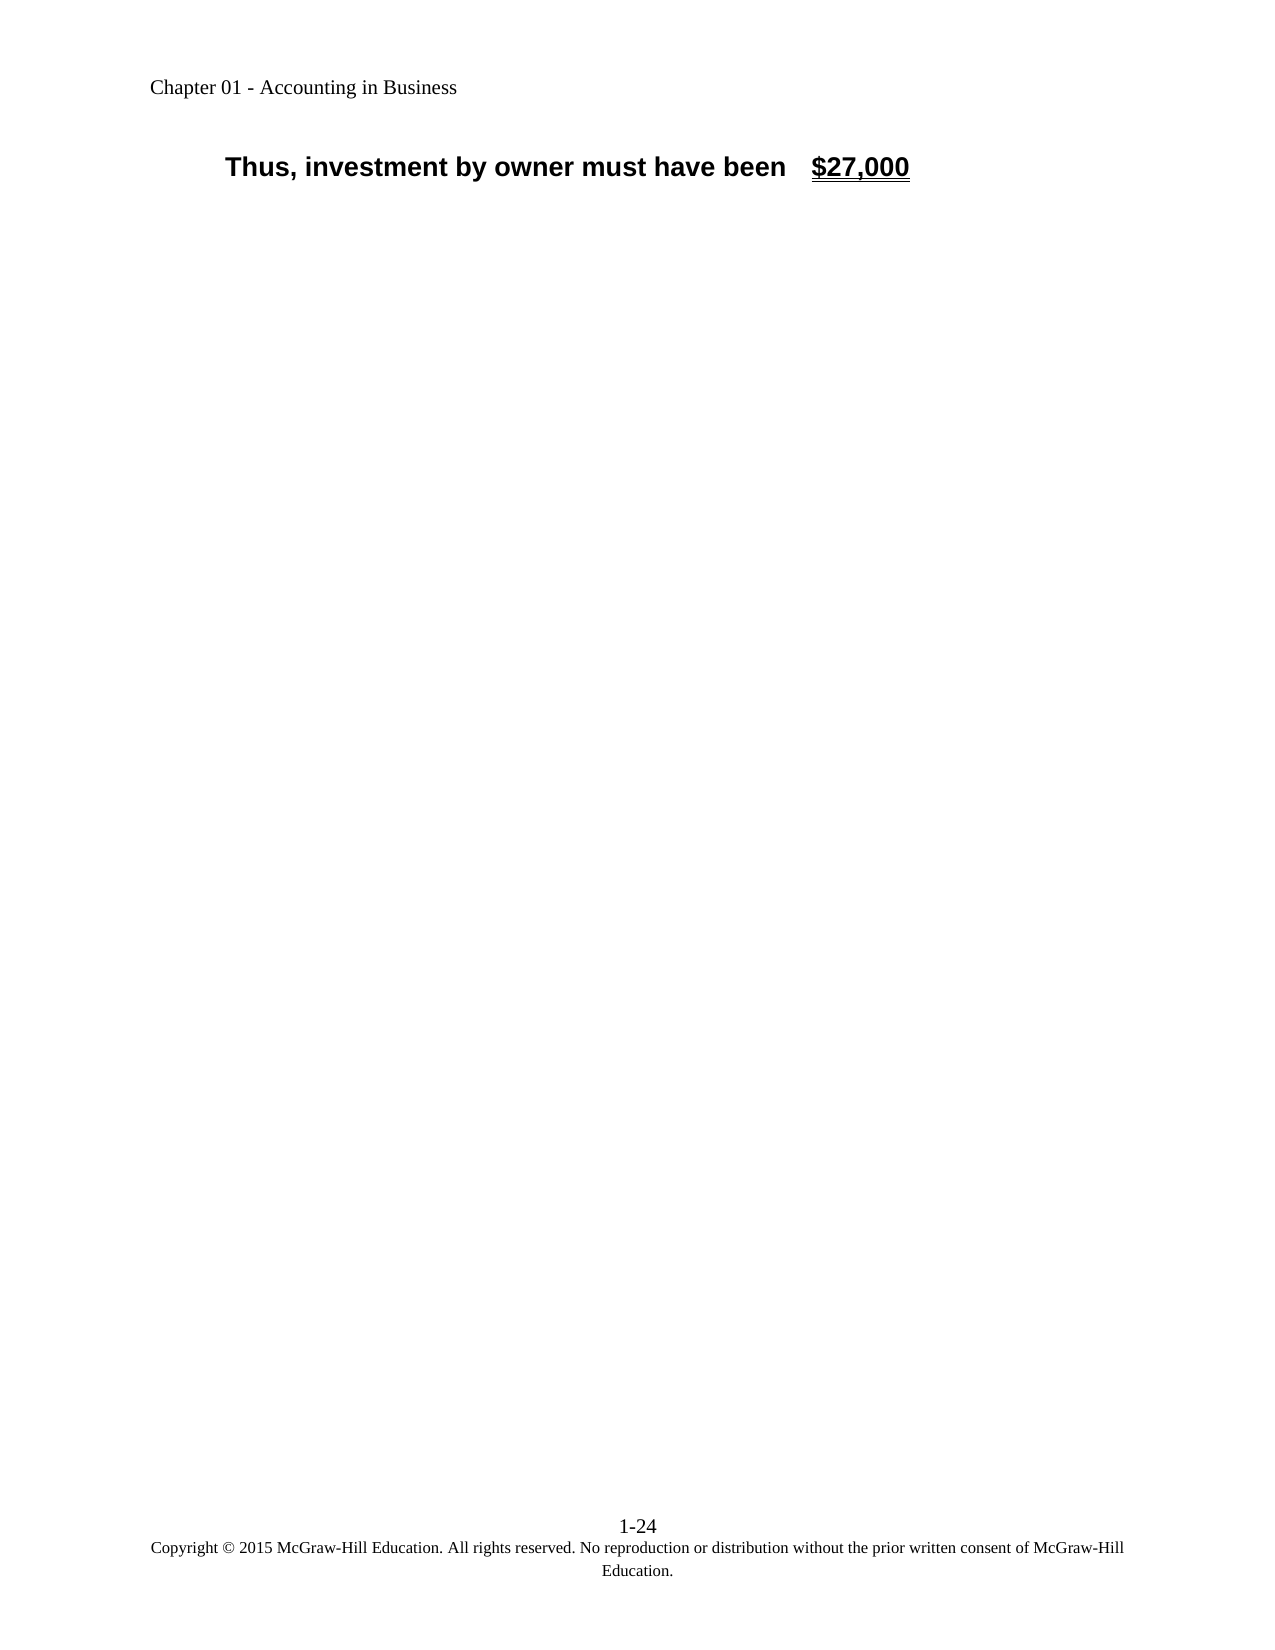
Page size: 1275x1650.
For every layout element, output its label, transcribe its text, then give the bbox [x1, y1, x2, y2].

text Thus, investment by owner must have been $27,000 [150, 151, 1125, 182]
